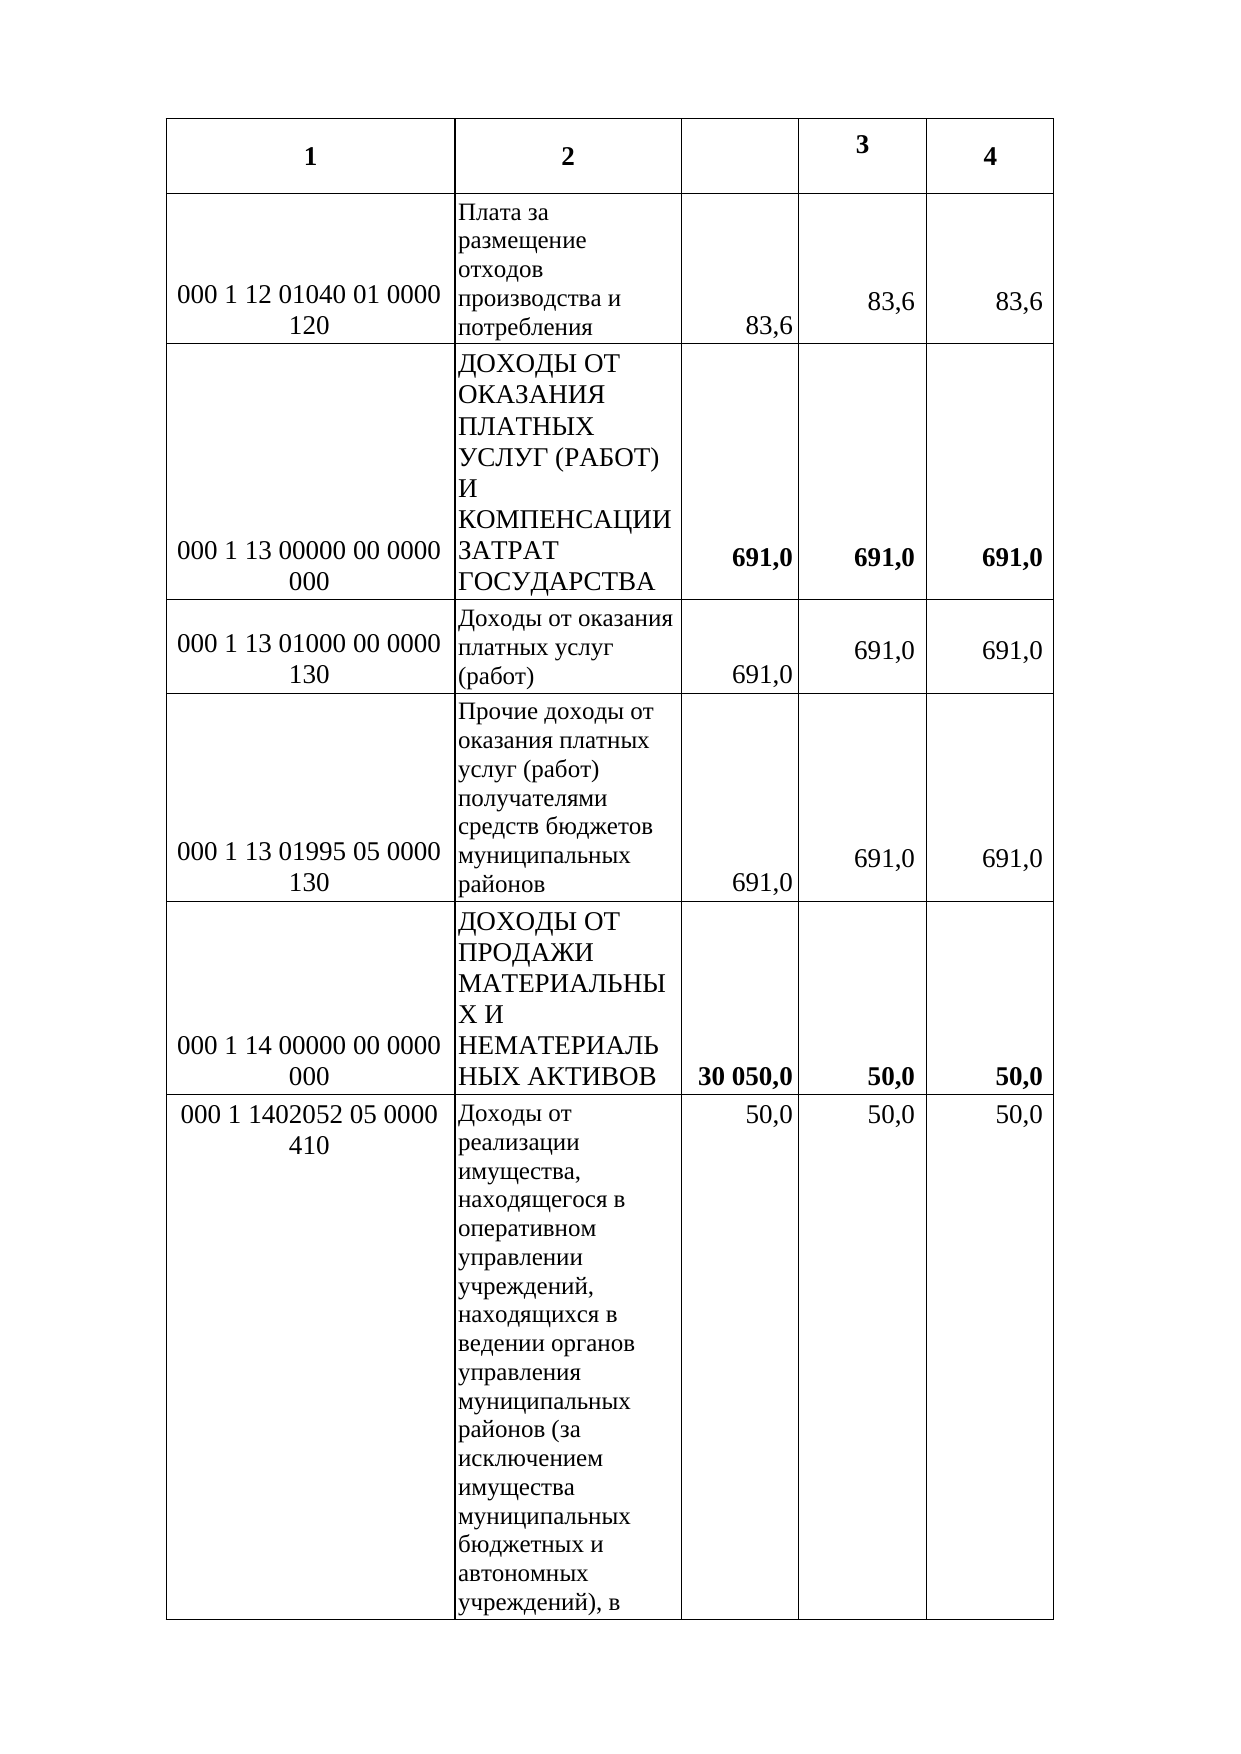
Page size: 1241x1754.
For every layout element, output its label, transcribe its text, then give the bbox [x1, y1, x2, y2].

table_cell 691,0 [927, 694, 1053, 901]
table_cell 691,0 [927, 600, 1053, 692]
table_cell Прочие доходы от оказания платных услуг (работ) получателями средств бюджетов муниципальных районов [456, 694, 681, 901]
table_cell 691,0 [799, 344, 926, 599]
table_header 3 [799, 119, 926, 193]
table_cell 000 1 12 01040 01 0000 120 [167, 194, 454, 343]
table_cell 691,0 [799, 600, 926, 692]
table_cell 000 1 13 00000 00 0000 000 [167, 344, 454, 599]
table_cell 000 1 13 01995 05 0000 130 [167, 694, 454, 901]
table_cell 83,6 [682, 194, 798, 343]
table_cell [456, 1095, 681, 1619]
table_cell 691,0 [927, 344, 1053, 599]
table_cell Плата за размещение отходов производства и потребления [456, 194, 681, 343]
table_cell 30 050,0 [682, 902, 798, 1094]
table_header [682, 119, 798, 193]
table_cell ДОХОДЫ ОТ ОКАЗАНИЯ ПЛАТНЫХ УСЛУГ (РАБОТ) И КОМПЕНСАЦИИ ЗАТРАТ ГОСУДАРСТВА [456, 344, 681, 599]
table_cell 000 1 14 00000 00 0000 000 [167, 902, 454, 1094]
table_cell Доходы от оказания платных услуг (работ) [456, 600, 681, 692]
table_cell 691,0 [799, 694, 926, 901]
table_cell 50,0 [799, 902, 926, 1094]
table_header 2 [456, 119, 681, 193]
table_cell 50,0 [927, 1095, 1053, 1619]
table_cell 50,0 [927, 902, 1053, 1094]
table_cell 691,0 [682, 344, 798, 599]
table_cell 000 1 13 01000 00 0000 130 [167, 600, 454, 692]
table_cell 50,0 [682, 1095, 798, 1619]
table_cell ДОХОДЫ ОТ ПРОДАЖИ МАТЕРИАЛЬНЫХ И НЕМАТЕРИАЛЬНЫХ АКТИВОВ [456, 902, 681, 1094]
table_cell 50,0 [799, 1095, 926, 1619]
table_header 4 [927, 119, 1053, 193]
table_cell 691,0 [682, 694, 798, 901]
table_cell 691,0 [682, 600, 798, 692]
table_cell 83,6 [799, 194, 926, 343]
table_cell 000 1 1402052 05 0000 410 [167, 1095, 454, 1619]
table_header 1 [167, 119, 454, 193]
table_cell 83,6 [927, 194, 1053, 343]
